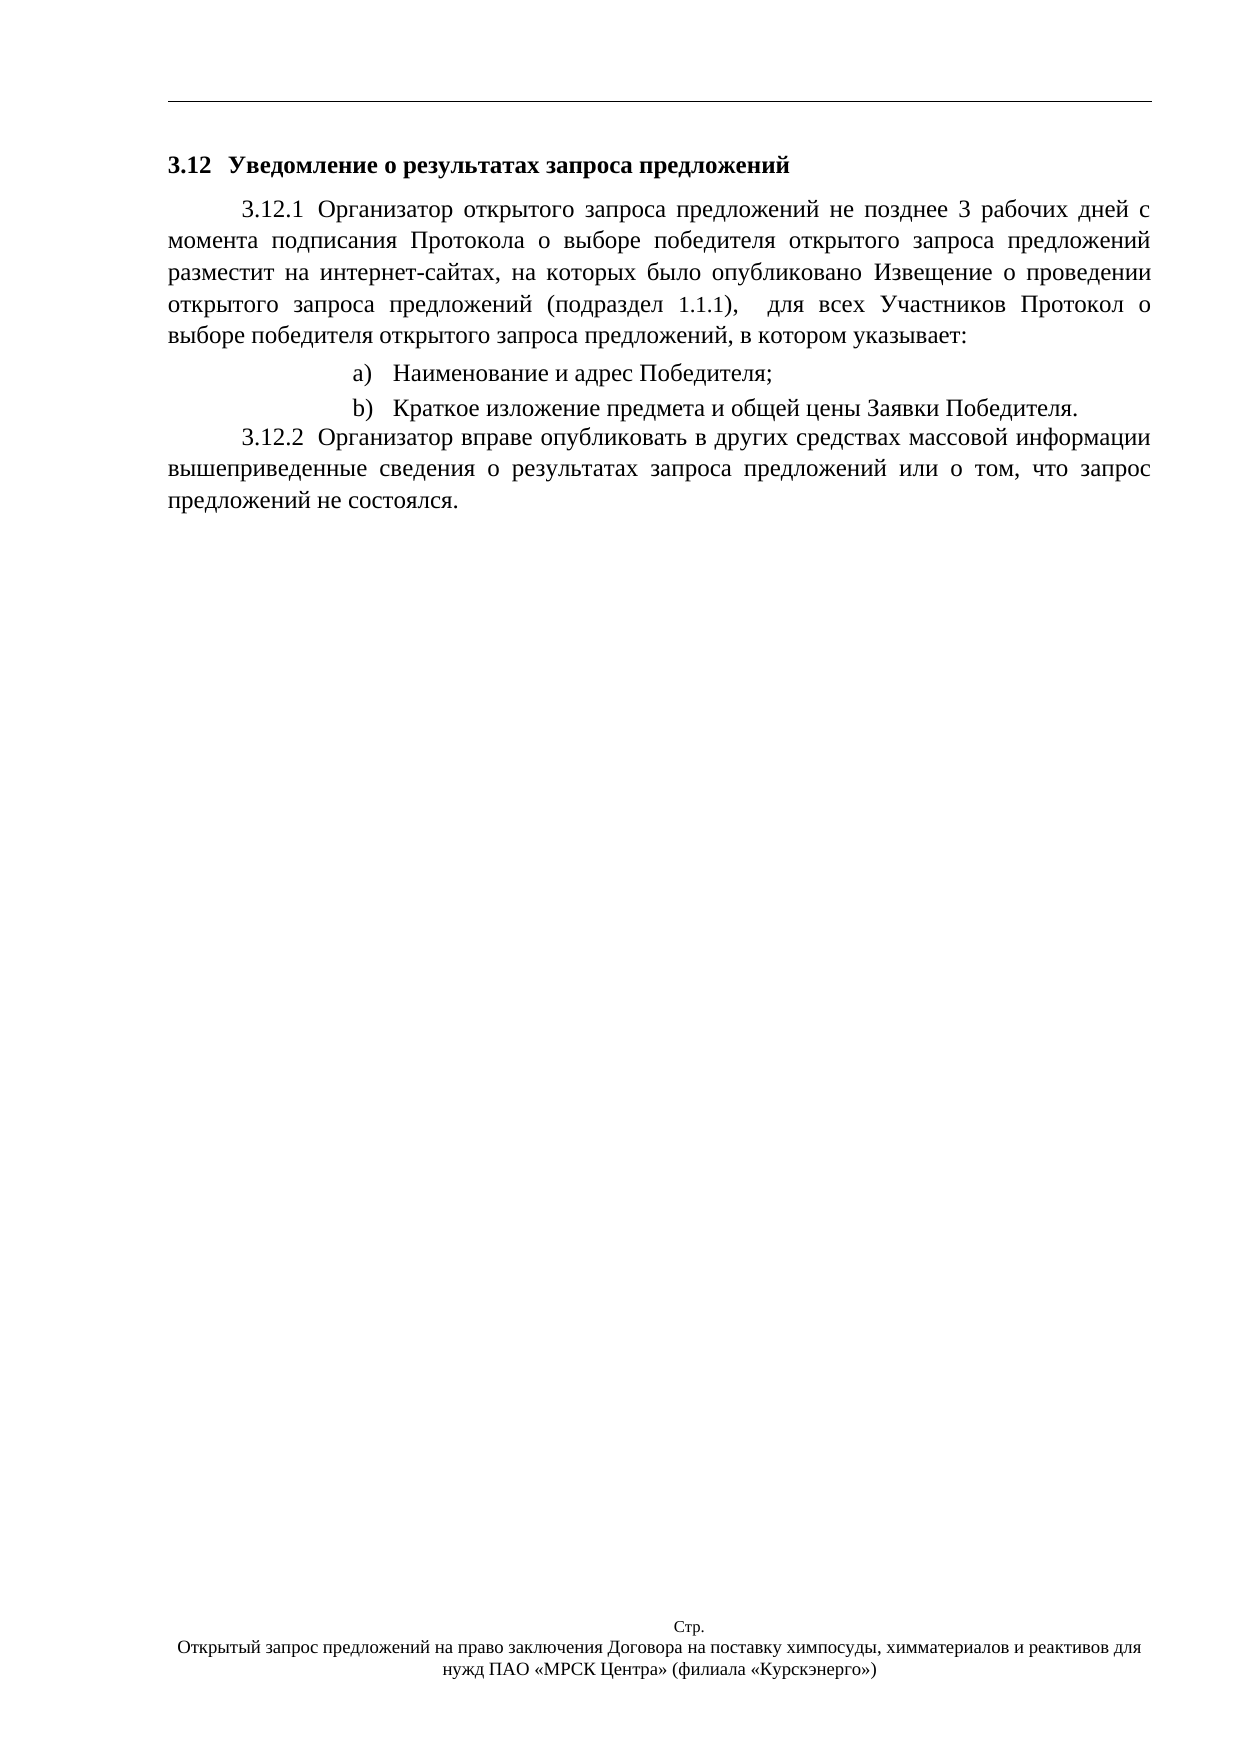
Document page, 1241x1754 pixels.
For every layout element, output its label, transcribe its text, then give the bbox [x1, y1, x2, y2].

subtitle Уведомление о результатах запроса предложений [168, 150, 1152, 179]
text 3.12.1 Организатор открытого запроса предложений не позднее 3 рабочих дней с момента подписания Протокола о выборе победителя открытого запроса предложений разместит на интернет-сайтах, на которых было опубликовано Извещение о проведении открытого запроса предложений (подраздел 1.1.1), для всех Участников Протокол о выборе победителя открытого запроса предложений, в котором указывает: [168, 194, 1152, 349]
text 3.12.2 Организатор вправе опубликовать в других средствах массовой информации вышеприведенные сведения о результатах запроса предложений или о том, что запрос предложений не состоялся. [168, 422, 1152, 514]
list Наименование и адрес Победителя; [286, 358, 1166, 387]
list Краткое изложение предмета и общей цены Заявки Победителя. [286, 393, 1166, 422]
